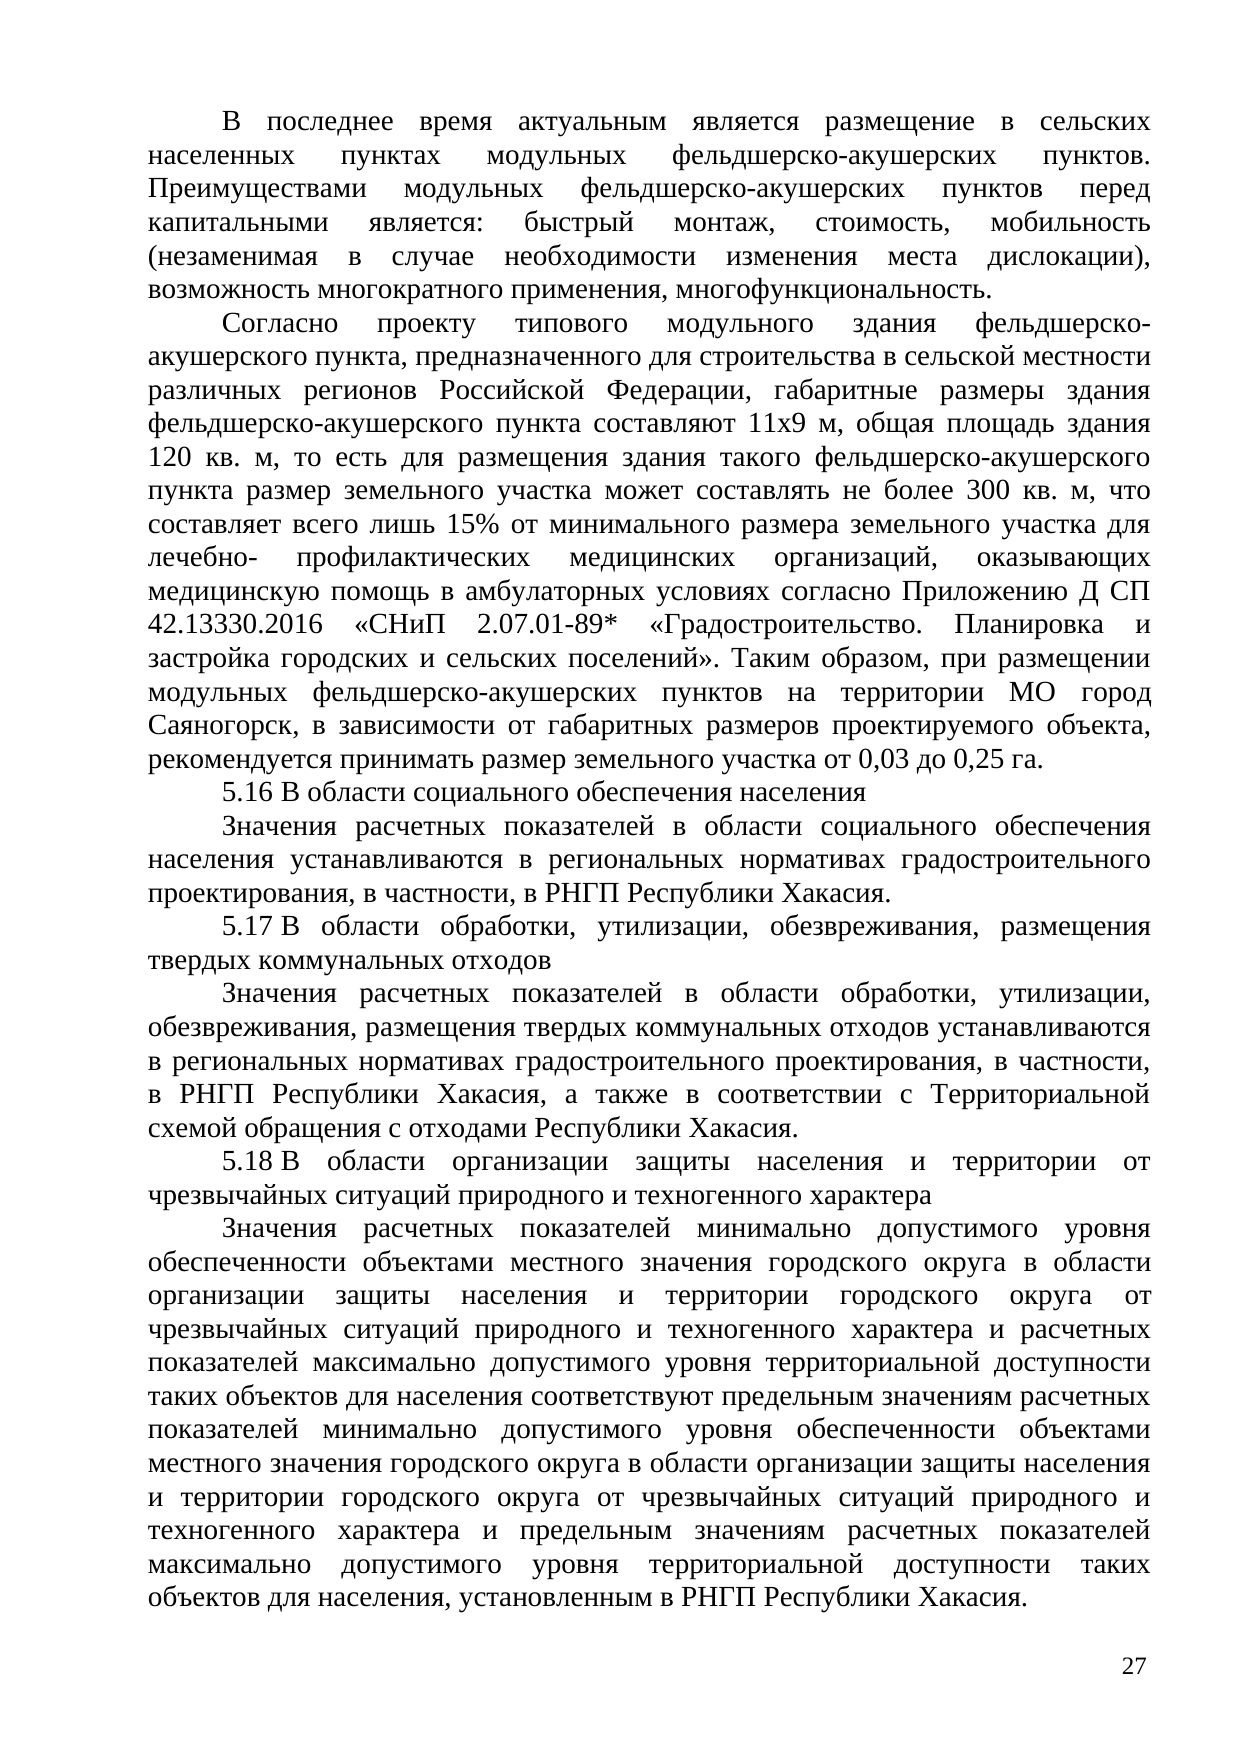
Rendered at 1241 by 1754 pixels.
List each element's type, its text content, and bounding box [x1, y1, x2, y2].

text Значения расчетных показателей в области обработки, утилизации, обезвреживания, размещения твердых коммунальных отходов устанавливаются в региональных нормативах градостроительного проектирования, в частности, в РНГП Республики Хакасия, а также в соответствии с Территориальной схемой обращения с отходами Республики Хакасия. [148, 976, 1152, 1143]
text Согласно проекту типового модульного здания фельдшерско-акушерского пункта, предназначенного для строительства в сельской местности различных регионов Российской Федерации, габаритные размеры здания фельдшерско-акушерского пункта составляют 11х9 м, общая площадь здания 120 кв. м, то есть для размещения здания такого фельдшерско-акушерского пункта размер земельного участка может составлять не более 300 кв. м, что составляет всего лишь 15% от минимального размера земельного участка для лечебно- профилактических медицинских организаций, оказывающих медицинскую помощь в амбулаторных условиях согласно Приложению Д СП 42.13330.2016 «СНиП 2.07.01-89* «Градостроительство. Планировка и застройка городских и сельских поселений». Таким образом, при размещении модульных фельдшерско-акушерских пунктов на территории МО город Саяногорск, в зависимости от габаритных размеров проектируемого объекта, рекомендуется принимать размер земельного участка от 0,03 до 0,25 га. [148, 305, 1152, 774]
subtitle В области организации защиты населения и территории от чрезвычайных ситуаций природного и техногенного характера [148, 1143, 1152, 1210]
text Значения расчетных показателей в области социального обеспечения населения устанавливаются в региональных нормативах градостроительного проектирования, в частности, в РНГП Республики Хакасия. [148, 808, 1152, 908]
text Значения расчетных показателей минимально допустимого уровня обеспеченности объектами местного значения городского округа в области организации защиты населения и территории городского округа от чрезвычайных ситуаций природного и техногенного характера и расчетных показателей максимально допустимого уровня территориальной доступности таких объектов для населения соответствуют предельным значениям расчетных показателей минимально допустимого уровня обеспеченности объектами местного значения городского округа в области организации защиты населения и территории городского округа от чрезвычайных ситуаций природного и техногенного характера и предельным значениям расчетных показателей максимально допустимого уровня территориальной доступности таких объектов для населения, установленным в РНГП Республики Хакасия. [148, 1210, 1152, 1613]
text В последнее время актуальным является размещение в сельских населенных пунктах модульных фельдшерско-акушерских пунктов. Преимуществами модульных фельдшерско-акушерских пунктов перед капитальными является: быстрый монтаж, стоимость, мобильность (незаменимая в случае необходимости изменения места дислокации), возможность многократного применения, многофункциональность. [148, 103, 1152, 305]
subtitle В области социального обеспечения населения [148, 774, 1152, 808]
subtitle В области обработки, утилизации, обезвреживания, размещения твердых коммунальных отходов [148, 908, 1152, 976]
